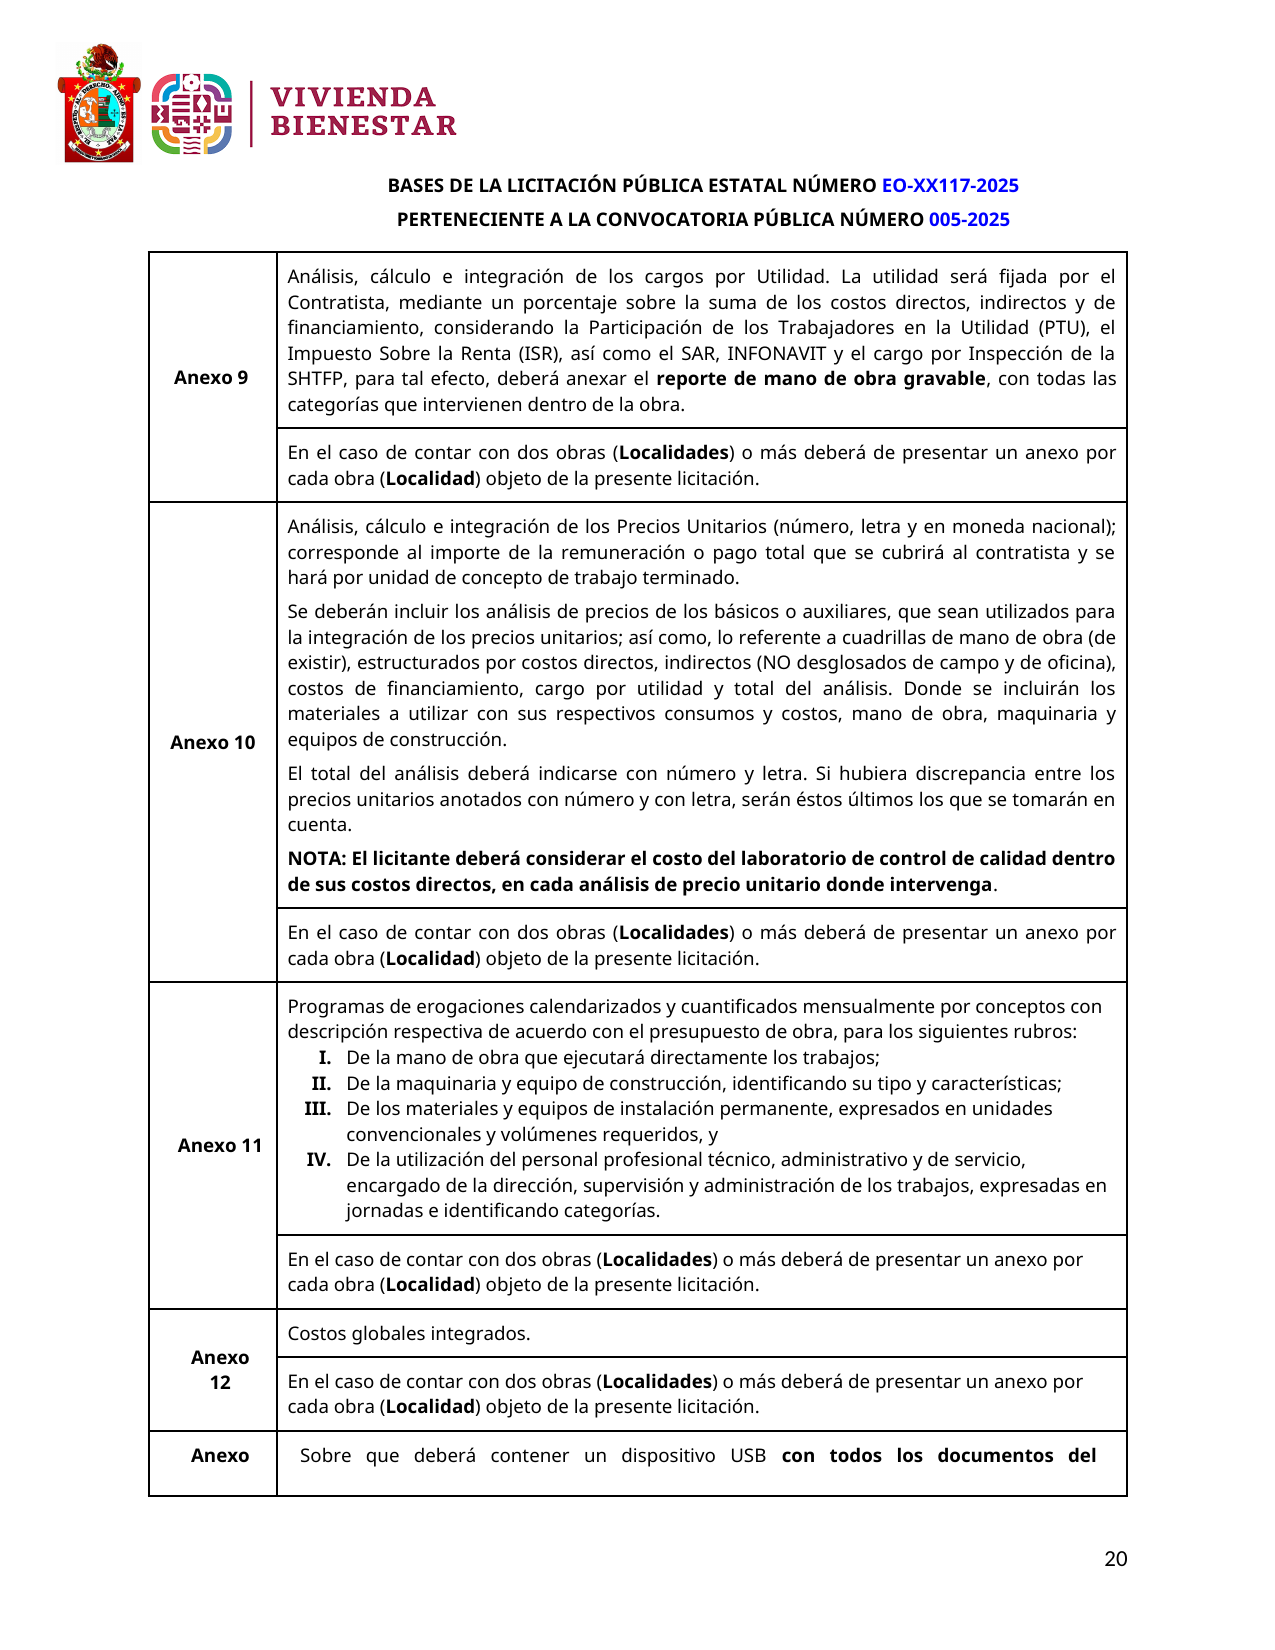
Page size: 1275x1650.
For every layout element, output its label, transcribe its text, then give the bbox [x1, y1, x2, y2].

table_cell En el caso de contar con dos obras (Localidades) o más deberá de presentar un anexo por cada obra (Localidad) objeto de la presente licitación. [278, 1358, 1126, 1430]
table_cell En el caso de contar con dos obras (Localidades) o más deberá de presentar un anexo por cada obra (Localidad) objeto de la presente licitación. [278, 909, 1126, 981]
table_cell Anexo 10 [150, 503, 276, 981]
table_cell En el caso de contar con dos obras (Localidades) o más deberá de presentar un anexo por cada obra (Localidad) objeto de la presente licitación. [278, 429, 1126, 501]
table_cell Programas de erogaciones calendarizados y cuantificados mensualmente por conceptos con descripción respectiva de acuerdo con el presupuesto de obra, para los siguientes rubros: De la mano de obra que ejecutará directamente los trabajos; De la maquinaria y equipo de construcción, identificando su tipo y características; De los materiales y equipos de instalación permanente, expresados en unidades convencionales y volúmenes requeridos, y De la utilización del personal profesional técnico, administrativo y de servicio, encargado de la dirección, supervisión y administración de los trabajos, expresadas en jornadas e identificando categorías. [278, 983, 1126, 1233]
table_cell Análisis, cálculo e integración de los cargos por Utilidad. La utilidad será fijada por el Contratista, mediante un porcentaje sobre la suma de los costos directos, indirectos y de financiamiento, considerando la Participación de los Trabajadores en la Utilidad (PTU), el Impuesto Sobre la Renta (ISR), así como el SAR, INFONAVIT y el cargo por Inspección de la SHTFP, para tal efecto, deberá anexar el reporte de mano de obra gravable, con todas las categorías que intervienen dentro de la obra. [278, 253, 1126, 427]
picture [55, 42, 143, 165]
table_cell Anexo 9 [150, 253, 276, 501]
table_cell En el caso de contar con dos obras (Localidades) o más deberá de presentar un anexo por cada obra (Localidad) objeto de la presente licitación. [278, 1236, 1126, 1307]
table_cell Análisis, cálculo e integración de los Precios Unitarios (número, letra y en moneda nacional); corresponde al importe de la remuneración o pago total que se cubrirá al contratista y se hará por unidad de concepto de trabajo terminado. Se deberán incluir los análisis de precios de los básicos o auxiliares, que sean utilizados para la integración de los precios unitarios; así como, lo referente a cuadrillas de mano de obra (de existir), estructurados por costos directos, indirectos (NO desglosados de campo y de oficina), costos de financiamiento, cargo por utilidad y total del análisis. Donde se incluirán los materiales a utilizar con sus respectivos consumos y costos, mano de obra, maquinaria y equipos de construcción. El total del análisis deberá indicarse con número y letra. Si hubiera discrepancia entre los precios unitarios anotados con número y con letra, serán éstos últimos los que se tomarán en cuenta. NOTA: El licitante deberá considerar el costo del laboratorio de control de calidad dentro de sus costos directos, en cada análisis de precio unitario donde intervenga. [278, 503, 1126, 907]
table_cell Anexo 13 [150, 1432, 276, 1495]
picture [147, 66, 473, 163]
table_cell Costos globales integrados. [278, 1310, 1126, 1356]
table_cell Anexo 12 [150, 1310, 276, 1430]
table_cell Anexo 11 [150, 983, 276, 1307]
